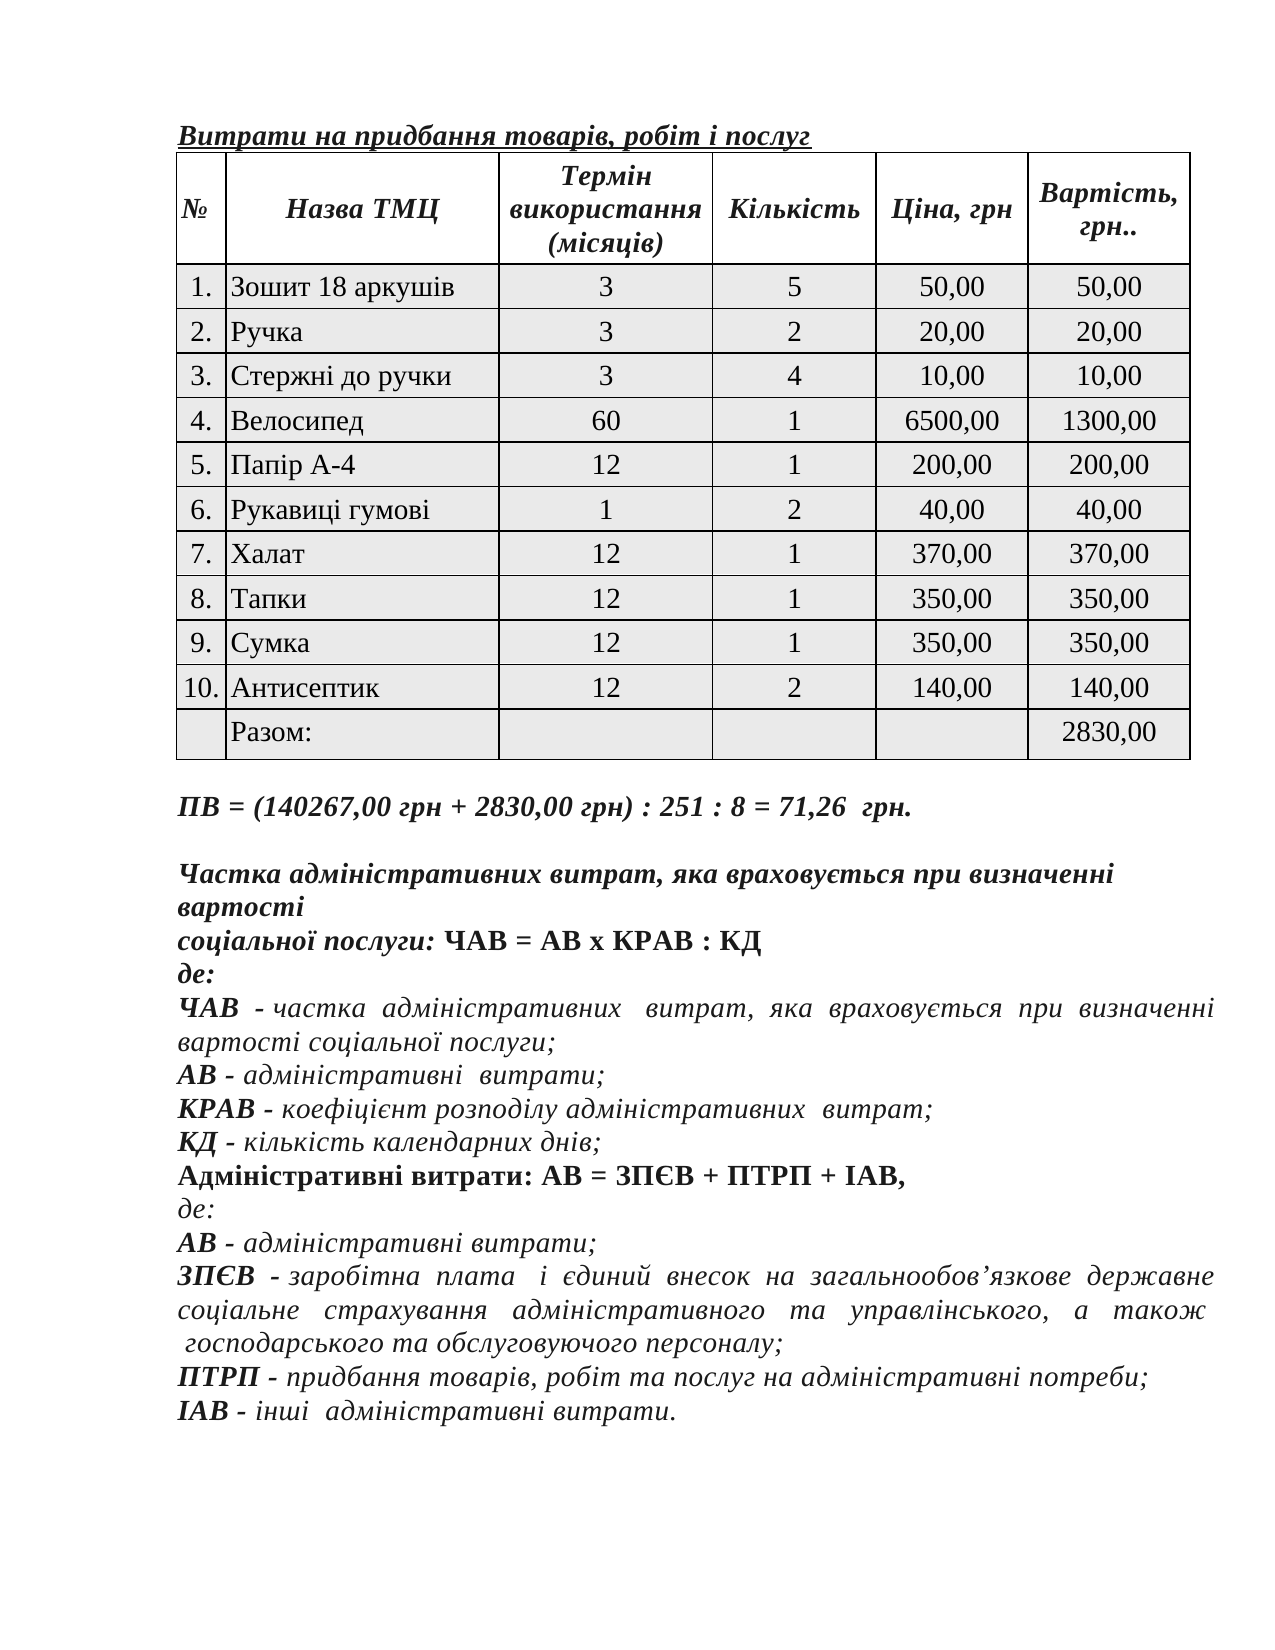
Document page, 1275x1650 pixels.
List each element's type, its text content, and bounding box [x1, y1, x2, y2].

table_cell 12 [500, 532, 712, 574]
table_cell [500, 710, 712, 759]
text АВ - адміністративні витрати; [177, 1057, 1216, 1091]
table_cell [177, 710, 225, 759]
text Витрати на придбання товарів, робіт і послуг [177, 118, 1216, 152]
table_cell 2830,00 [1029, 710, 1189, 759]
text ІАВ - інші адміністративні витрати. [177, 1393, 1216, 1426]
table_cell 3 [500, 265, 712, 308]
table_cell Папір А-4 [227, 443, 498, 486]
table_cell 8. [177, 576, 225, 619]
table_cell 1 [713, 621, 875, 663]
table_cell 7. [177, 532, 225, 574]
table_cell 350,00 [1029, 621, 1189, 663]
text Адміністративні витрати: АВ = ЗПЄВ + ПТРП + ІАВ, [177, 1158, 1216, 1191]
table_cell Велосипед [227, 398, 498, 441]
text соціальної послуги: ЧАВ = АВ х КРАВ : КД [177, 923, 1216, 957]
table_cell [877, 710, 1027, 759]
text ЧАВ - частка адміністративних витрат, яка враховується при визначенні вартості соціальної послуги; [177, 990, 1216, 1057]
table_cell 12 [500, 665, 712, 708]
table_cell 3 [500, 309, 712, 352]
table_cell 5. [177, 443, 225, 486]
table_cell [713, 710, 875, 759]
table_cell 3 [500, 354, 712, 397]
table_cell 370,00 [877, 532, 1027, 574]
table_cell Стержні до ручки [227, 354, 498, 397]
table_cell 6. [177, 487, 225, 530]
table_header Ціна, грн [877, 153, 1027, 263]
table_cell Тапки [227, 576, 498, 619]
table_cell 2 [713, 309, 875, 352]
table_cell 20,00 [1029, 309, 1189, 352]
table_cell 1. [177, 265, 225, 308]
table_cell Ручка [227, 309, 498, 352]
table_header Назва ТМЦ [227, 153, 498, 263]
table_cell 350,00 [877, 576, 1027, 619]
table_cell 1 [713, 443, 875, 486]
table_cell Сумка [227, 621, 498, 663]
text ЗПЄВ - заробітна плата і єдиний внесок на загальнообов’язкове державне соціальне страхування адміністративного та управлінського, а також господарського та обслуговуючого персоналу; [177, 1258, 1216, 1359]
table_cell 200,00 [1029, 443, 1189, 486]
table_cell 350,00 [877, 621, 1027, 663]
table_cell Разом: [227, 710, 498, 759]
table_header Кількість [713, 153, 875, 263]
table_cell 4 [713, 354, 875, 397]
table_cell 2. [177, 309, 225, 352]
table_cell 12 [500, 621, 712, 663]
text АВ - адміністративні витрати; [177, 1225, 1216, 1258]
table_cell 2 [713, 487, 875, 530]
table_cell 6500,00 [877, 398, 1027, 441]
table_cell 60 [500, 398, 712, 441]
table_cell 50,00 [1029, 265, 1189, 308]
table_cell 10. [177, 665, 225, 708]
table_cell 50,00 [877, 265, 1027, 308]
table_cell 1 [713, 576, 875, 619]
table_cell 12 [500, 443, 712, 486]
table_cell Рукавиці гумові [227, 487, 498, 530]
table_header Вартість, грн.. [1029, 153, 1189, 263]
table_cell 10,00 [1029, 354, 1189, 397]
table_cell 1300,00 [1029, 398, 1189, 441]
table_cell 3. [177, 354, 225, 397]
table_cell 1 [500, 487, 712, 530]
table_cell 40,00 [1029, 487, 1189, 530]
table_cell 5 [713, 265, 875, 308]
table_cell 12 [500, 576, 712, 619]
table_cell 140,00 [877, 665, 1027, 708]
table_cell 1 [713, 532, 875, 574]
table_cell 2 [713, 665, 875, 708]
table_cell 40,00 [877, 487, 1027, 530]
table_header № [177, 153, 225, 263]
table_cell Халат [227, 532, 498, 574]
text ПТРП - придбання товарів, робіт та послуг на адміністративні потреби; [177, 1359, 1216, 1393]
text де: [177, 1191, 1216, 1225]
text ПВ = (140267,00 грн + 2830,00 грн) : 251 : 8 = 71,26 грн. [177, 789, 1216, 822]
table_cell 9. [177, 621, 225, 663]
table_cell 10,00 [877, 354, 1027, 397]
table_cell Зошит 18 аркушів [227, 265, 498, 308]
text Частка адміністративних витрат, яка враховується при визначенні вартості [177, 856, 1216, 923]
table_cell 350,00 [1029, 576, 1189, 619]
table_cell 1 [713, 398, 875, 441]
table_cell 200,00 [877, 443, 1027, 486]
text КРАВ - коефіцієнт розподілу адміністративних витрат; [177, 1091, 1216, 1124]
table_cell 140,00 [1029, 665, 1189, 708]
table_cell Антисептик [227, 665, 498, 708]
table_cell 4. [177, 398, 225, 441]
table_cell 20,00 [877, 309, 1027, 352]
table_header Термін використання (місяців) [500, 153, 712, 263]
text КД - кількість календарних днів; [177, 1124, 1216, 1158]
table_cell 370,00 [1029, 532, 1189, 574]
text де: [177, 957, 1216, 990]
